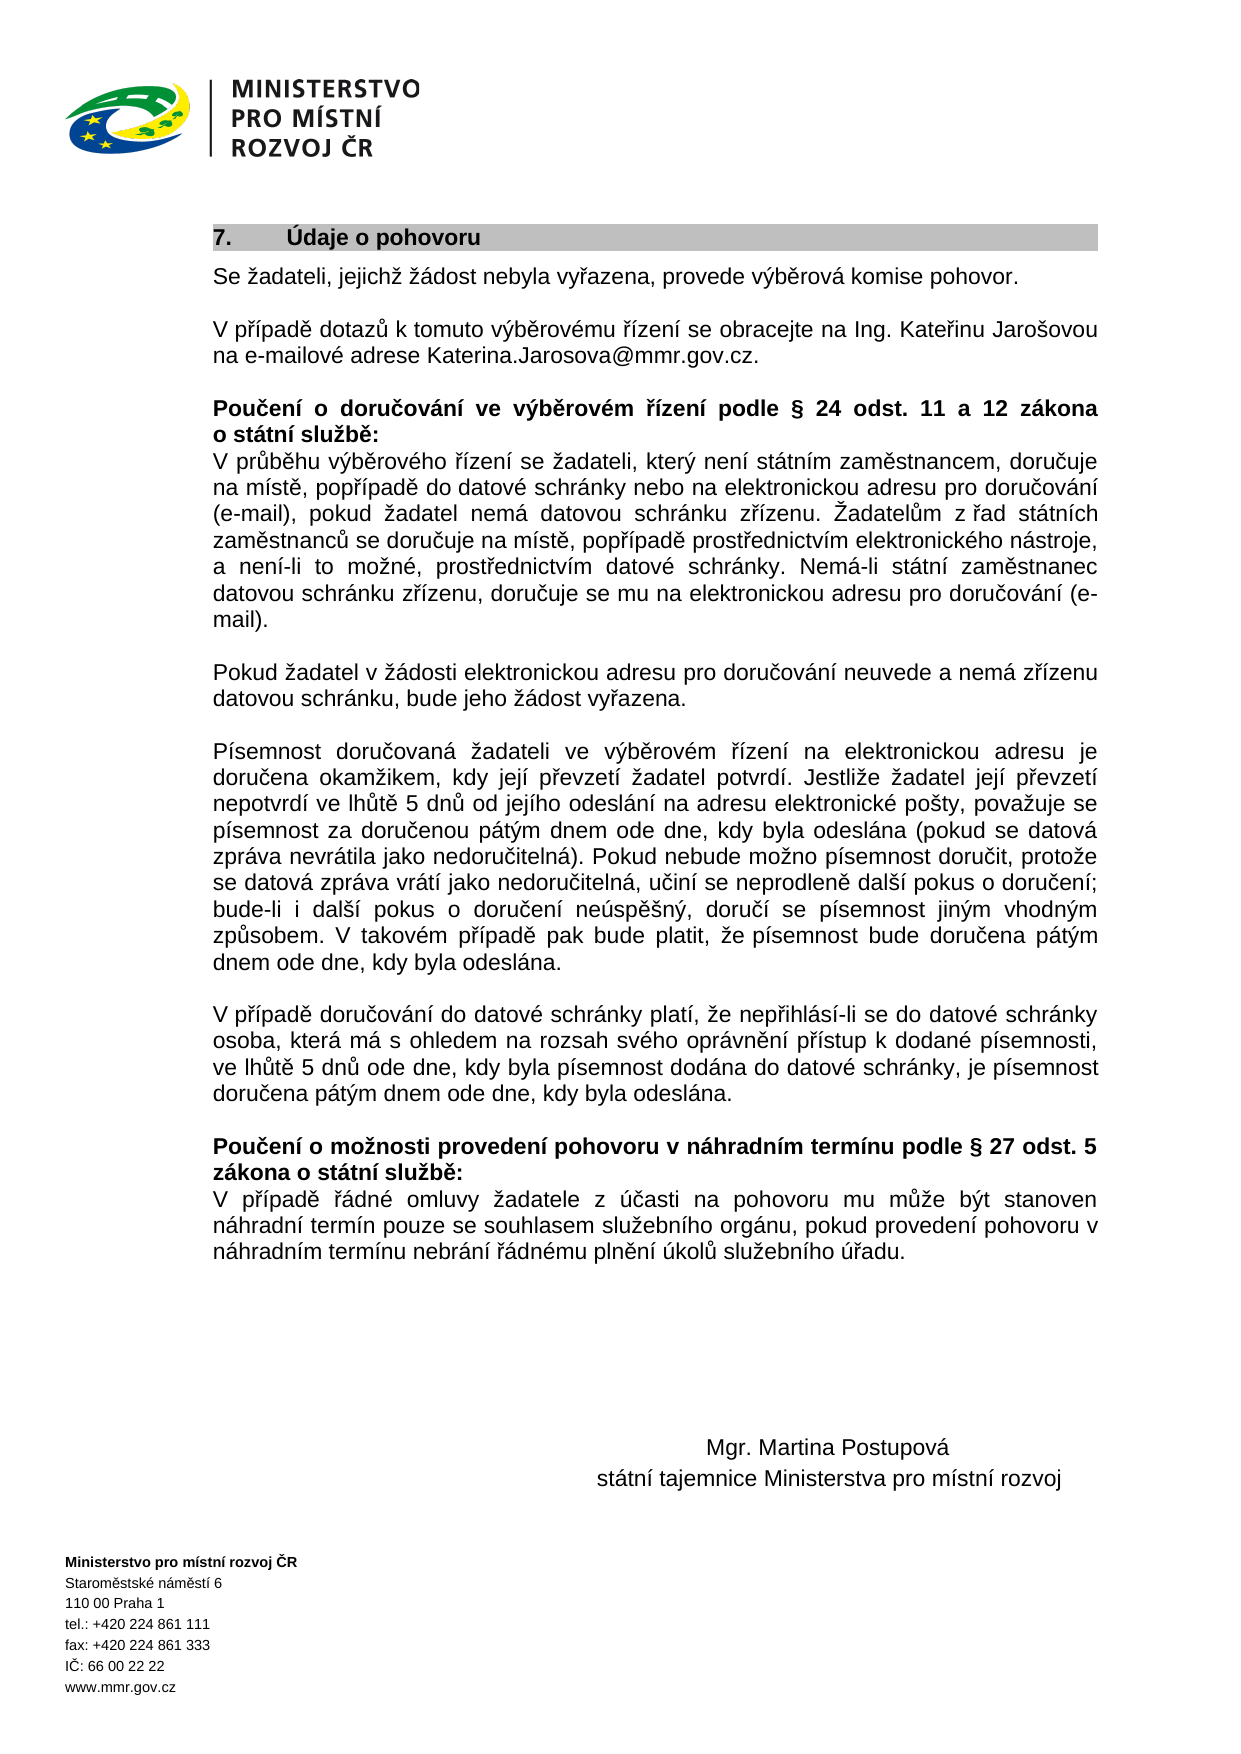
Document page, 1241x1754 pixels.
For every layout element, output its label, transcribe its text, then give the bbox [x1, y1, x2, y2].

list V průběhu výběrového řízení se žadateli, který není státním zaměstnancem, doručuje na místě, popřípadě do datové schránky nebo na elektronickou adresu pro doručování (e-mail), pokud žadatel nemá datovou schránku zřízenu. Žadatelům z řad státních zaměstnanců se doručuje na místě, popřípadě prostřednictvím elektronického nástroje, a není-li to možné, prostřednictvím datové schránky. Nemá-li státní zaměstnanec datovou schránku zřízenu, doručuje se mu na elektronickou adresu pro doručování (e-mail). [213, 448, 1098, 632]
text státní tajemnice Ministerstva pro místní rozvoj [508, 1464, 1098, 1491]
text V případě řádné omluvy žadatele z účasti na pohovoru mu může být stanoven náhradní termín pouze se souhlasem služebního orgánu, pokud provedení pohovoru v náhradním termínu nebrání řádnému plnění úkolů služebního úřadu. [213, 1186, 1098, 1265]
list V případě doručování do datové schránky platí, že nepřihlásí-li se do datové schránky osoba, která má s ohledem na rozsah svého oprávnění přístup k dodané písemnosti, ve lhůtě 5 dnů ode dne, kdy byla písemnost dodána do datové schránky, je písemnost doručena pátým dnem ode dne, kdy byla odeslána. [213, 1001, 1098, 1107]
picture [65, 79, 420, 157]
text Poučení o doručování ve výběrovém řízení podle § 24 odst. 11 a 12 zákona o státní službě: [213, 395, 1098, 448]
text Se žadateli, jejichž žádost nebyla vyřazena, provede výběrová komise pohovor. [213, 263, 1098, 289]
text Poučení o možnosti provedení pohovoru v náhradním termínu podle § 27 odst. 5 zákona o státní službě: [213, 1133, 1098, 1186]
list Písemnost doručovaná žadateli ve výběrovém řízení na elektronickou adresu je doručena okamžikem, kdy její převzetí žadatel potvrdí. Jestliže žadatel její převzetí nepotvrdí ve lhůtě 5 dnů od jejího odeslání na adresu elektronické pošty, považuje se písemnost za doručenou pátým dnem ode dne, kdy byla odeslána (pokud se datová zpráva nevrátila jako nedoručitelná). Pokud nebude možno písemnost doručit, protože se datová zpráva vrátí jako nedoručitelná, učiní se neprodleně další pokus o doručení; bude-li i další pokus o doručení neúspěšný, doručí se písemnost jiným vhodným způsobem. V takovém případě pak bude platit, že písemnost bude doručena pátým dnem ode dne, kdy byla odeslána. [213, 738, 1098, 975]
text Mgr. Martina Postupová [581, 1434, 1098, 1461]
text 7. Údaje o pohovoru [213, 224, 1098, 251]
text V případě dotazů k tomuto výběrovému řízení se obracejte na Ing. Kateřinu Jarošovou na e-mailové adrese Katerina.Jarosova@mmr.gov.cz. [213, 316, 1098, 369]
list Pokud žadatel v žádosti elektronickou adresu pro doručování neuvede a nemá zřízenu datovou schránku, bude jeho žádost vyřazena. [213, 658, 1098, 711]
